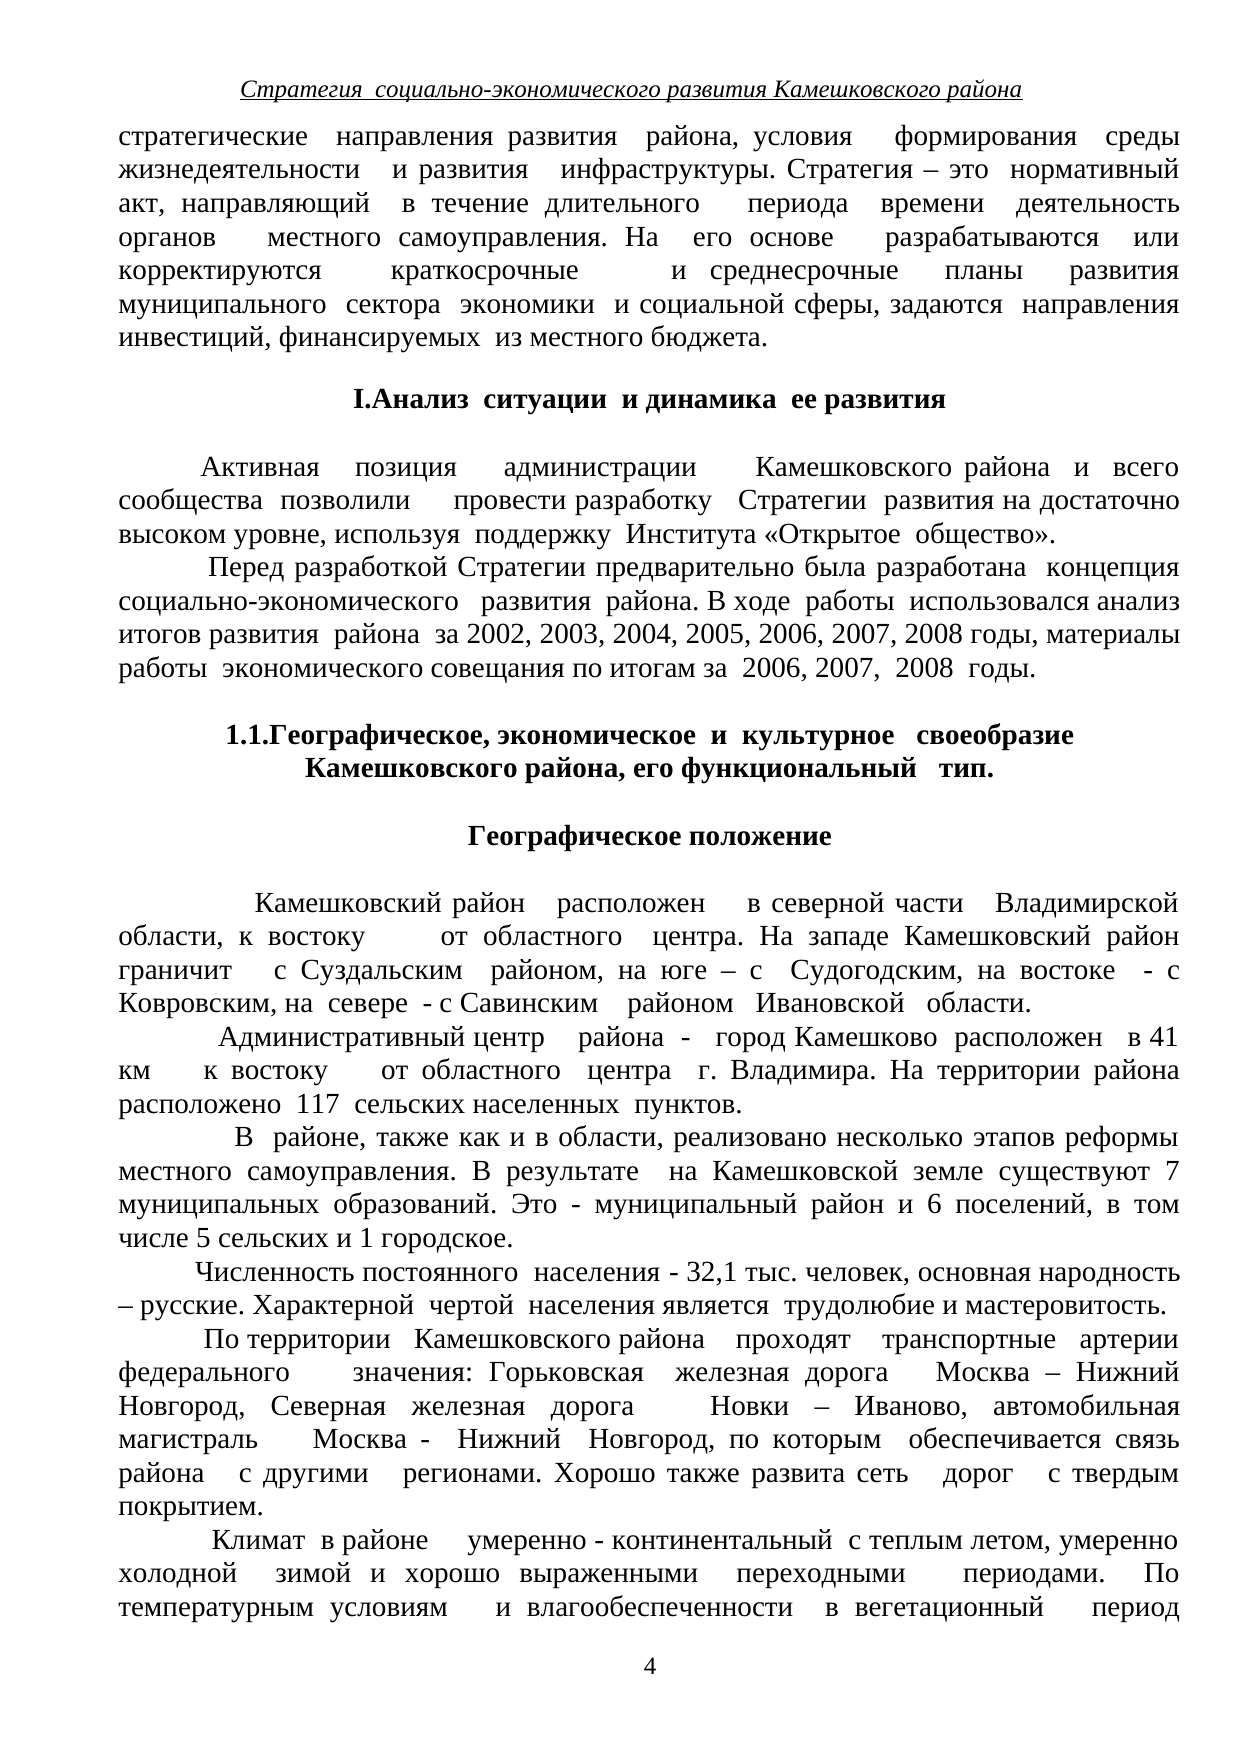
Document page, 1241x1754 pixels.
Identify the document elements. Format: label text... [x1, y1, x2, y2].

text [118, 118, 1181, 353]
text По территории Камешковского района проходят транспортные артерии федерального значения: Горьковская железная дорога Москва – Нижний Новгород, Северная железная дорога Новки – Иваново, автомобильная магистраль Москва - Нижний Новгород, по которым обеспечивается связь района с другими регионами. Хорошо также развита сеть дорог с твердым покрытием. [118, 1321, 1181, 1522]
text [118, 1522, 1181, 1623]
text В районе, также как и в области, реализовано несколько этапов реформы местного самоуправления. В результате на Камешковской земле существуют 7 муниципальных образований. Это - муниципальный район и 6 поселений, в том числе 5 сельских и 1 городское. [118, 1119, 1181, 1254]
text Камешковский район расположен в северной части Владимирской области, к востоку от областного центра. На западе Камешковский район граничит с Суздальским районом, на юге – с Судогодским, на востоке - с Ковровским, на севере - с Савинским районом Ивановской области. [118, 885, 1181, 1019]
text Административный центр района - город Камешково расположен в к востоку от областного центра г. Владимира. На территории района расположено 117 сельских населенных пунктов. [118, 1019, 1181, 1119]
text Активная позиция администрации Камешковского района и всего сообщества позволили провести разработку Стратегии развития на достаточно высоком уровне, используя поддержку Института «Открытое общество». [118, 449, 1181, 549]
text Географическое положение [118, 818, 1181, 851]
text Численность постоянного населения - 32,1 тыс. человек, основная народность – русские. Характерной чертой населения является трудолюбие и мастеровитость. [118, 1254, 1181, 1321]
text I.Анализ ситуации и динамика ее развития [118, 382, 1181, 415]
text 1.1.Географическое, экономическое и культурное своеобразие Камешковского района, его функциональный тип. [118, 717, 1181, 784]
text Перед разработкой Стратегии предварительно была разработана концепция социально-экономического развития района. В ходе работы использовался анализ итогов развития района за 2002, 2003, 2004, 2005, 2006, 2007, 2008 годы, материалы работы экономического совещания по итогам за 2006, 2007, 2008 годы. [118, 549, 1181, 683]
